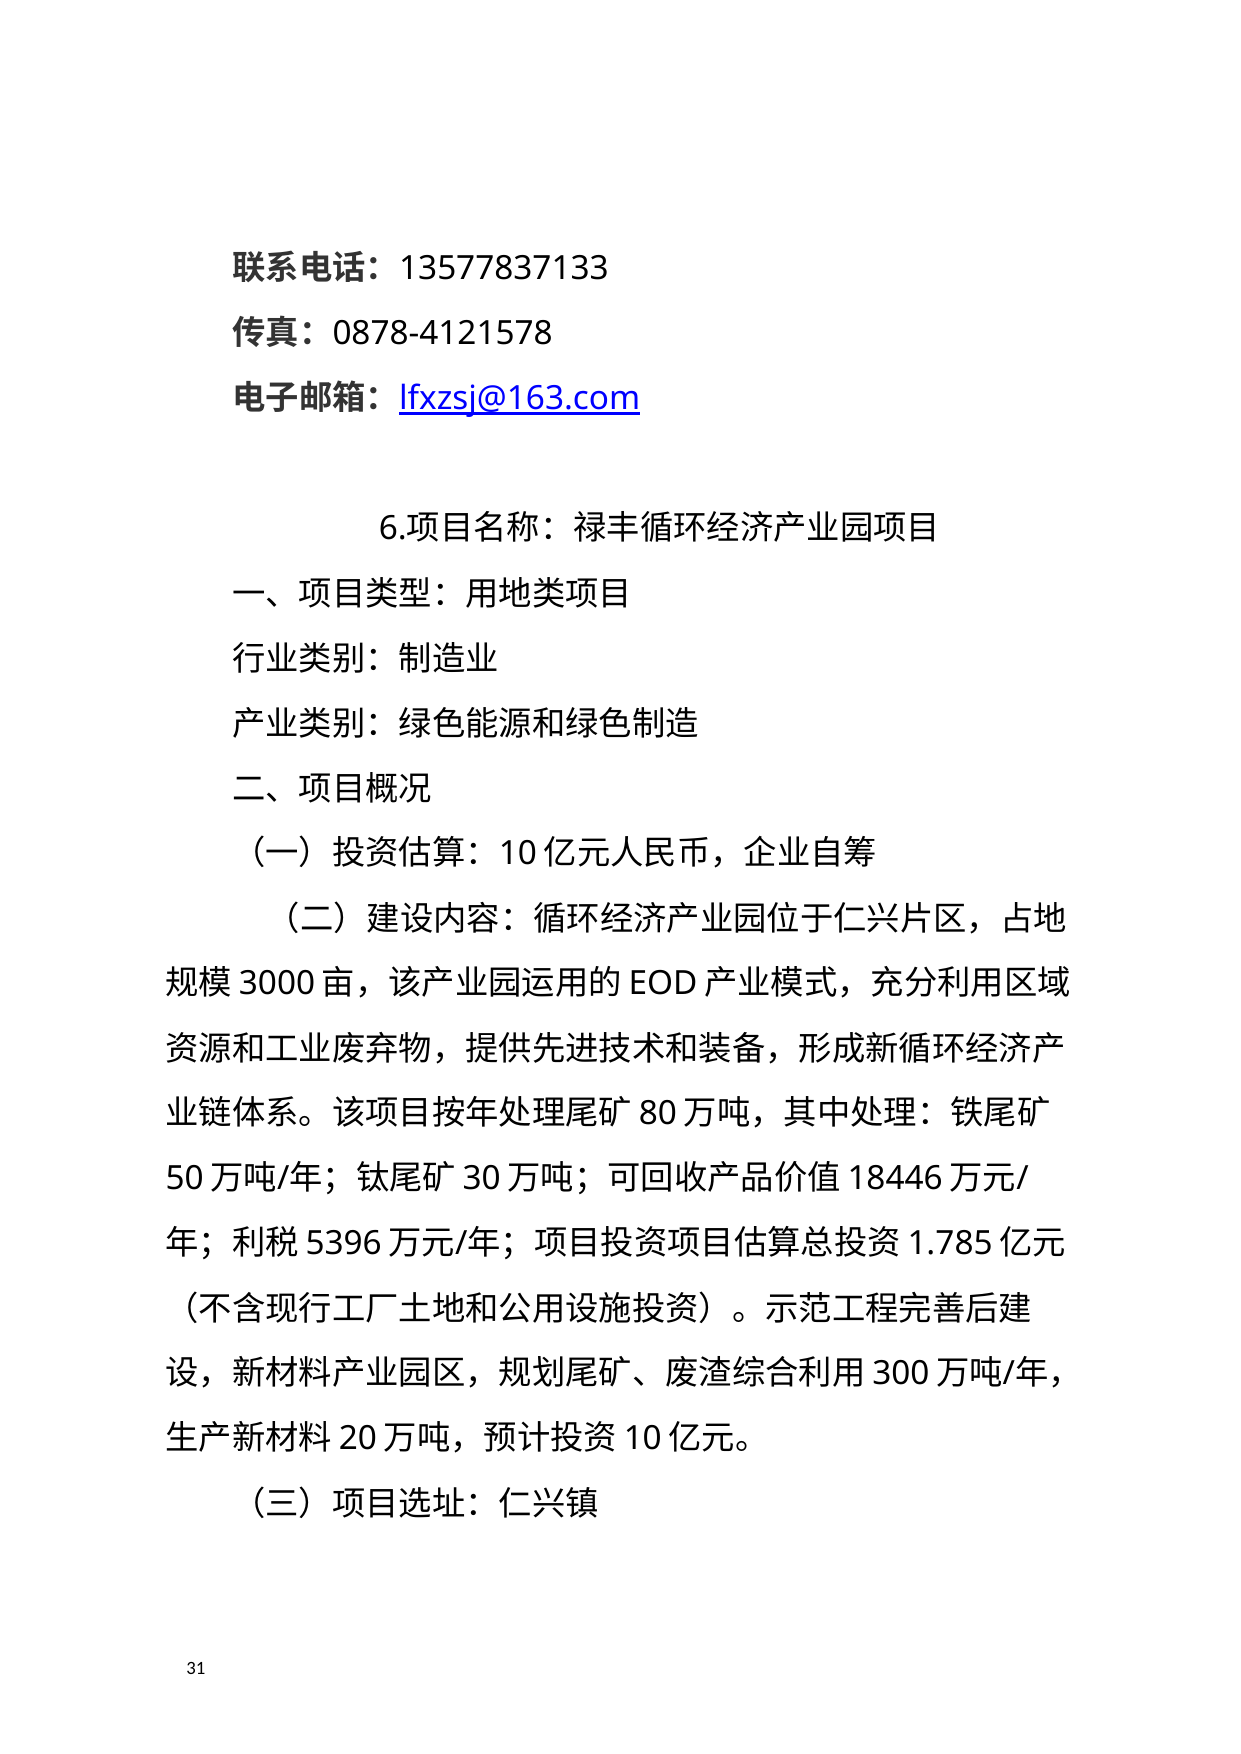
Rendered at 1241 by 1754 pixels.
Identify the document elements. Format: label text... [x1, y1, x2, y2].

list 二、项目概况 [165, 753, 1087, 818]
text （一）投资估算：10亿元人民币，企业自筹 [165, 818, 1087, 883]
text （三）项目选址：仁兴镇 [165, 1468, 1087, 1533]
subtitle 电子邮箱：lfxzsj@163.com [165, 363, 1087, 428]
text 6.项目名称：禄丰循环经济产业园项目 [165, 493, 1087, 558]
text 行业类别：制造业 [165, 623, 1087, 688]
text 传真：0878-4121578 [165, 298, 1087, 363]
text 产业类别：绿色能源和绿色制造 [165, 688, 1087, 753]
text （二）建设内容：循环经济产业园位于仁兴片区，占地规模3000亩，该产业园运用的EOD产业模式，充分利用区域资源和工业废弃物，提供先进技术和装备，形成新循环经济产业链体系。该项目按年处理尾矿80万吨，其中处理：铁尾矿50万吨/年；钛尾矿30万吨；可回收产品价值18446万元/年；利税5396万元/年；项目投资项目估算总投资1.785亿元（不含现行工厂土地和公用设施投资）。示范工程完善后建设，新材料产业园区，规划尾矿、废渣综合利用300万吨/年，生产新材料20万吨，预计投资10亿元。 [165, 883, 1087, 1468]
text 联系电话：13577837133 [165, 233, 1087, 298]
text 一、项目类型：用地类项目 [165, 558, 1087, 623]
